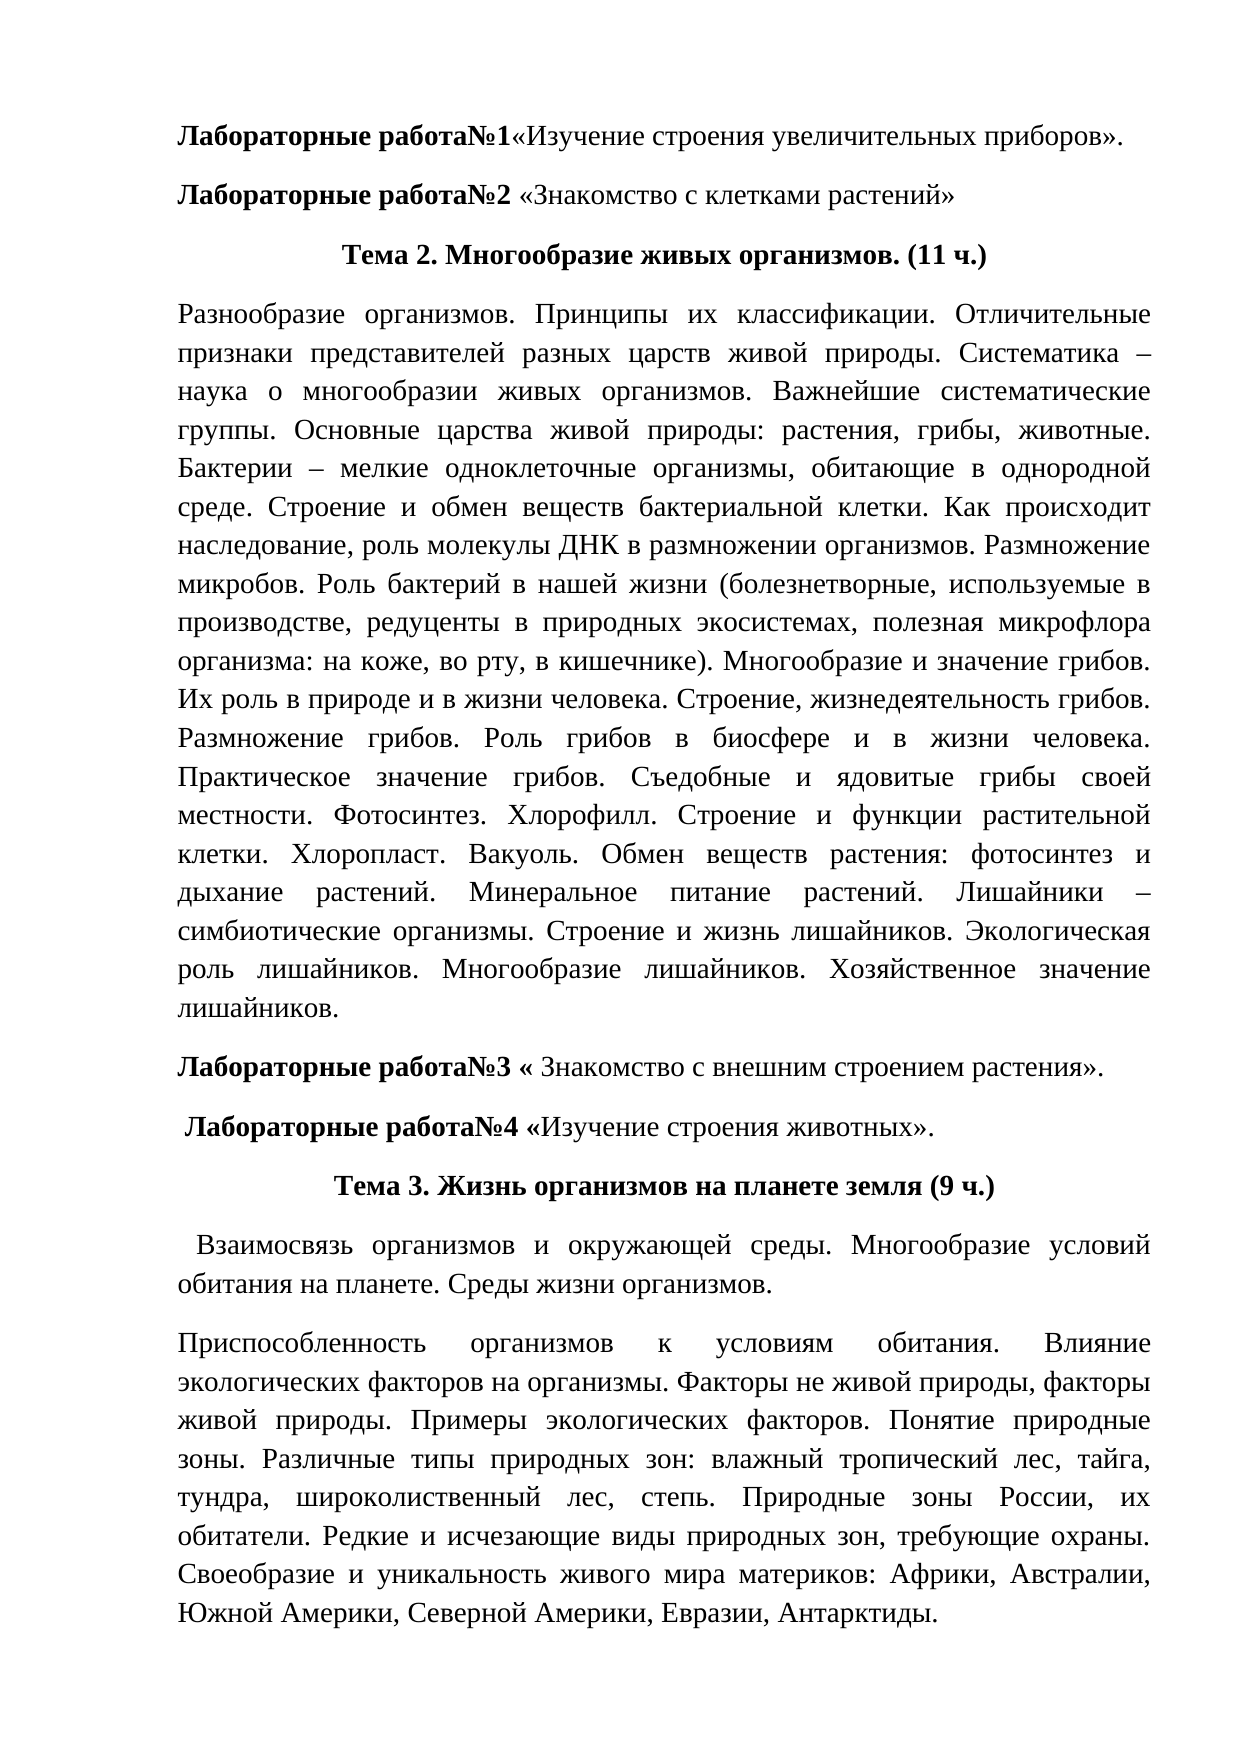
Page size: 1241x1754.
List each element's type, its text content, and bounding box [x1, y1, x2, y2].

text Разнообразие организмов. Принципы их классификации. Отличительные признаки представителей разных царств живой природы. Систематика – наука о многообразии живых организмов. Важнейшие систематические группы. Основные царства живой природы: растения, грибы, животные. Бактерии – мелкие одноклеточные организмы, обитающие в однородной среде. Строение и обмен веществ бактериальной клетки. Как происходит наследование, роль молекулы ДНК в размножении организмов. Размножение микробов. Роль бактерий в нашей жизни (болезнетворные, используемые в производстве, редуценты в природных экосистемах, полезная микрофлора организма: на коже, во рту, в кишечнике). Многообразие и значение грибов. Их роль в природе и в жизни человека. Строение, жизнедеятельность грибов. Размножение грибов. Роль грибов в биосфере и в жизни человека. Практическое значение грибов. Съедобные и ядовитые грибы своей местности. Фотосинтез. Хлорофилл. Строение и функции растительной клетки. Хлоропласт. Вакуоль. Обмен веществ растения: фотосинтез и дыхание растений. Минеральное питание растений. Лишайники – симбиотические организмы. Строение и жизнь лишайников. Экологическая роль лишайников. Многообразие лишайников. Хозяйственное значение лишайников. [177, 296, 1152, 1023]
text Лабораторные работа№4 «Изучение строения животных». [177, 1109, 1152, 1142]
text Тема 3. Жизнь организмов на планете земля (9 ч.) [177, 1168, 1152, 1202]
text Тема 2. Многообразие живых организмов. (11 ч.) [177, 237, 1152, 270]
text Приспособленность организмов к условиям обитания. Влияние экологических факторов на организмы. Факторы не живой природы, факторы живой природы. Примеры экологических факторов. Понятие природные зоны. Различные типы природных зон: влажный тропический лес, тайга, тундра, широколиственный лес, степь. Природные зоны России, их обитатели. Редкие и исчезающие виды природных зон, требующие охраны. Своеобразие и уникальность живого мира материков: Африки, Австралии, Южной Америки, Северной Америки, Евразии, Антарктиды. [177, 1325, 1152, 1629]
text Взаимосвязь организмов и окружающей среды. Многообразие условий обитания на планете. Среды жизни организмов. [177, 1227, 1152, 1299]
list Лабораторные работа№2 «Знакомство с клетками растений» [177, 177, 1152, 211]
list Лабораторные работа№3 « Знакомство с внешним строением растения». [177, 1049, 1152, 1083]
text Лабораторные работа№1«Изучение строения увеличительных приборов». [177, 118, 1152, 152]
